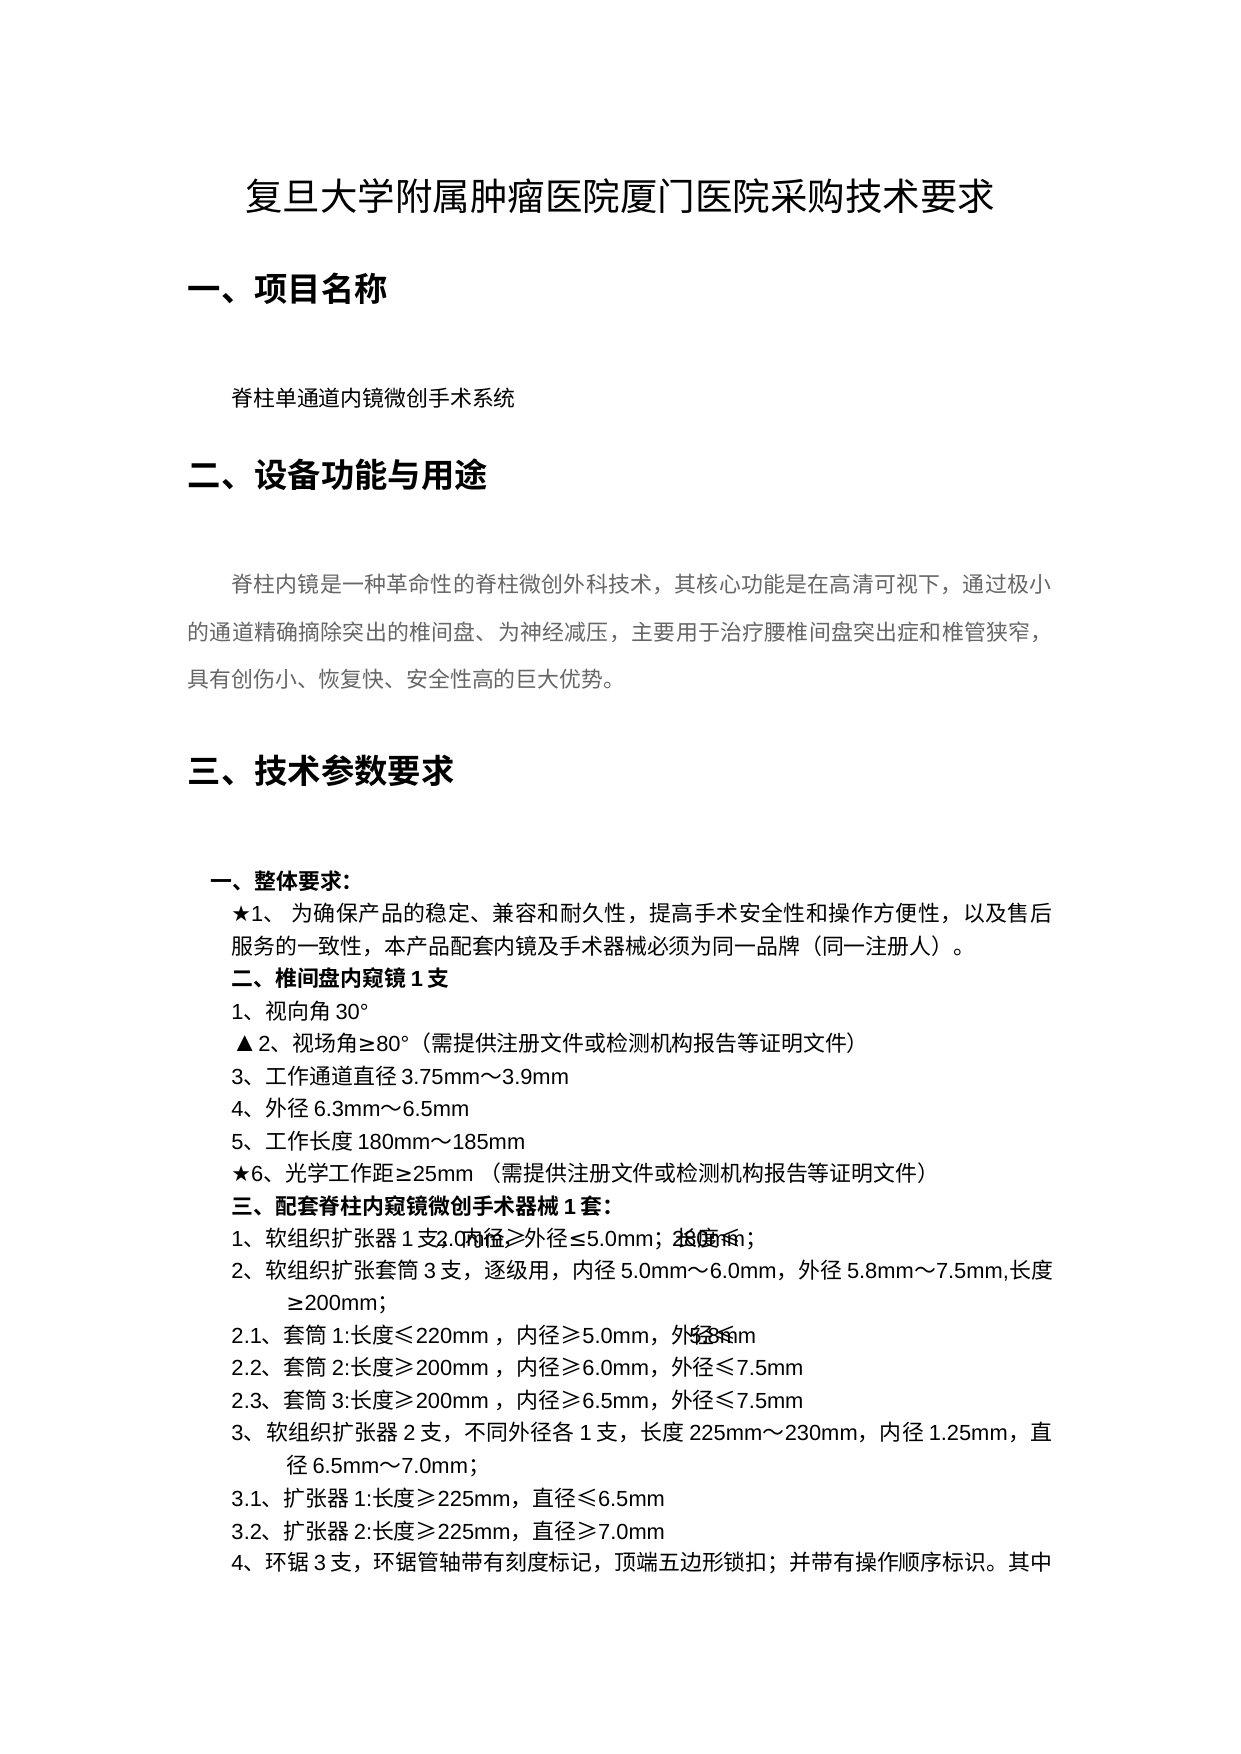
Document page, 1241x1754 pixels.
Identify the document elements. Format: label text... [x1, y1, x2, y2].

text 4、外径6.3mm～6.5mm [231, 1091, 1053, 1123]
text 1、软组织扩张器1支，内径≥2.0mm，外径≤5.0mm；长度≤280mm； [231, 1221, 1053, 1253]
text ★6、光学工作距≥25mm （需提供注册文件或检测机构报告等证明文件） [231, 1156, 1053, 1188]
text 5、工作长度180mm～185mm [231, 1123, 1053, 1156]
text 1、视向角30° [231, 993, 1053, 1026]
text 三、配套脊柱内窥镜微创手术器械1套： [231, 1188, 1053, 1221]
text 一、整体要求： [187, 863, 1053, 896]
text ★1、 为确保产品的稳定、兼容和耐久性，提高手术安全性和操作方便性，以及售后服务的一致性，本产品配套内镜及手术器械必须为同一品牌（同一注册人）。 [231, 896, 1053, 961]
text 二、椎间盘内窥镜1支 [231, 961, 1053, 993]
subtitle 设备功能与用途 [187, 440, 1053, 505]
subtitle 技术参数要求 [187, 737, 1053, 802]
text 复旦大学附属肿瘤医院厦门医院采购技术要求 [187, 162, 1053, 227]
text 3.1、扩张器1:长度≥225mm，直径≤6.5mm [231, 1481, 1053, 1513]
text 脊柱单通道内镜微创手术系统 [187, 381, 1053, 413]
text 3.2、扩张器2:长度≥225mm，直径≥7.0mm [231, 1513, 1053, 1546]
text ▲2、视场角≥80°（需提供注册文件或检测机构报告等证明文件） [258, 1026, 1053, 1058]
text 2.2、套筒2:长度≥200mm ，内径≥6.0mm，外径≤7.5mm [231, 1351, 1053, 1383]
text 2.3、套筒3:长度≥200mm ，内径≥6.5mm，外径≤7.5mm [231, 1383, 1053, 1416]
text 脊柱内镜是一种革命性的脊柱微创外科技术，其核心功能是在高清可视下，通过极小的通道精确摘除突出的椎间盘、为神经减压，主要用于治疗腰椎间盘突出症和椎管狭窄，具有创伤小、恢复快、安全性高的巨大优势。 [187, 567, 1053, 694]
text 2.1、套筒1:长度≤220mm ，内径≥5.0mm，外径≤5.8mm [231, 1318, 1053, 1351]
subtitle 项目名称 [187, 254, 1053, 319]
text 3、工作通道直径3.75mm～3.9mm [231, 1058, 1053, 1091]
text 3、软组织扩张器2支，不同外径各1支，长度225mm～230mm，内径1.25mm，直径6.5mm～7.0mm； [231, 1416, 1053, 1481]
text 2、软组织扩张套筒3支，逐级用，内径5.0mm～6.0mm，外径5.8mm～7.5mm,长度≥200mm； [231, 1253, 1053, 1318]
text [231, 1546, 1053, 1578]
